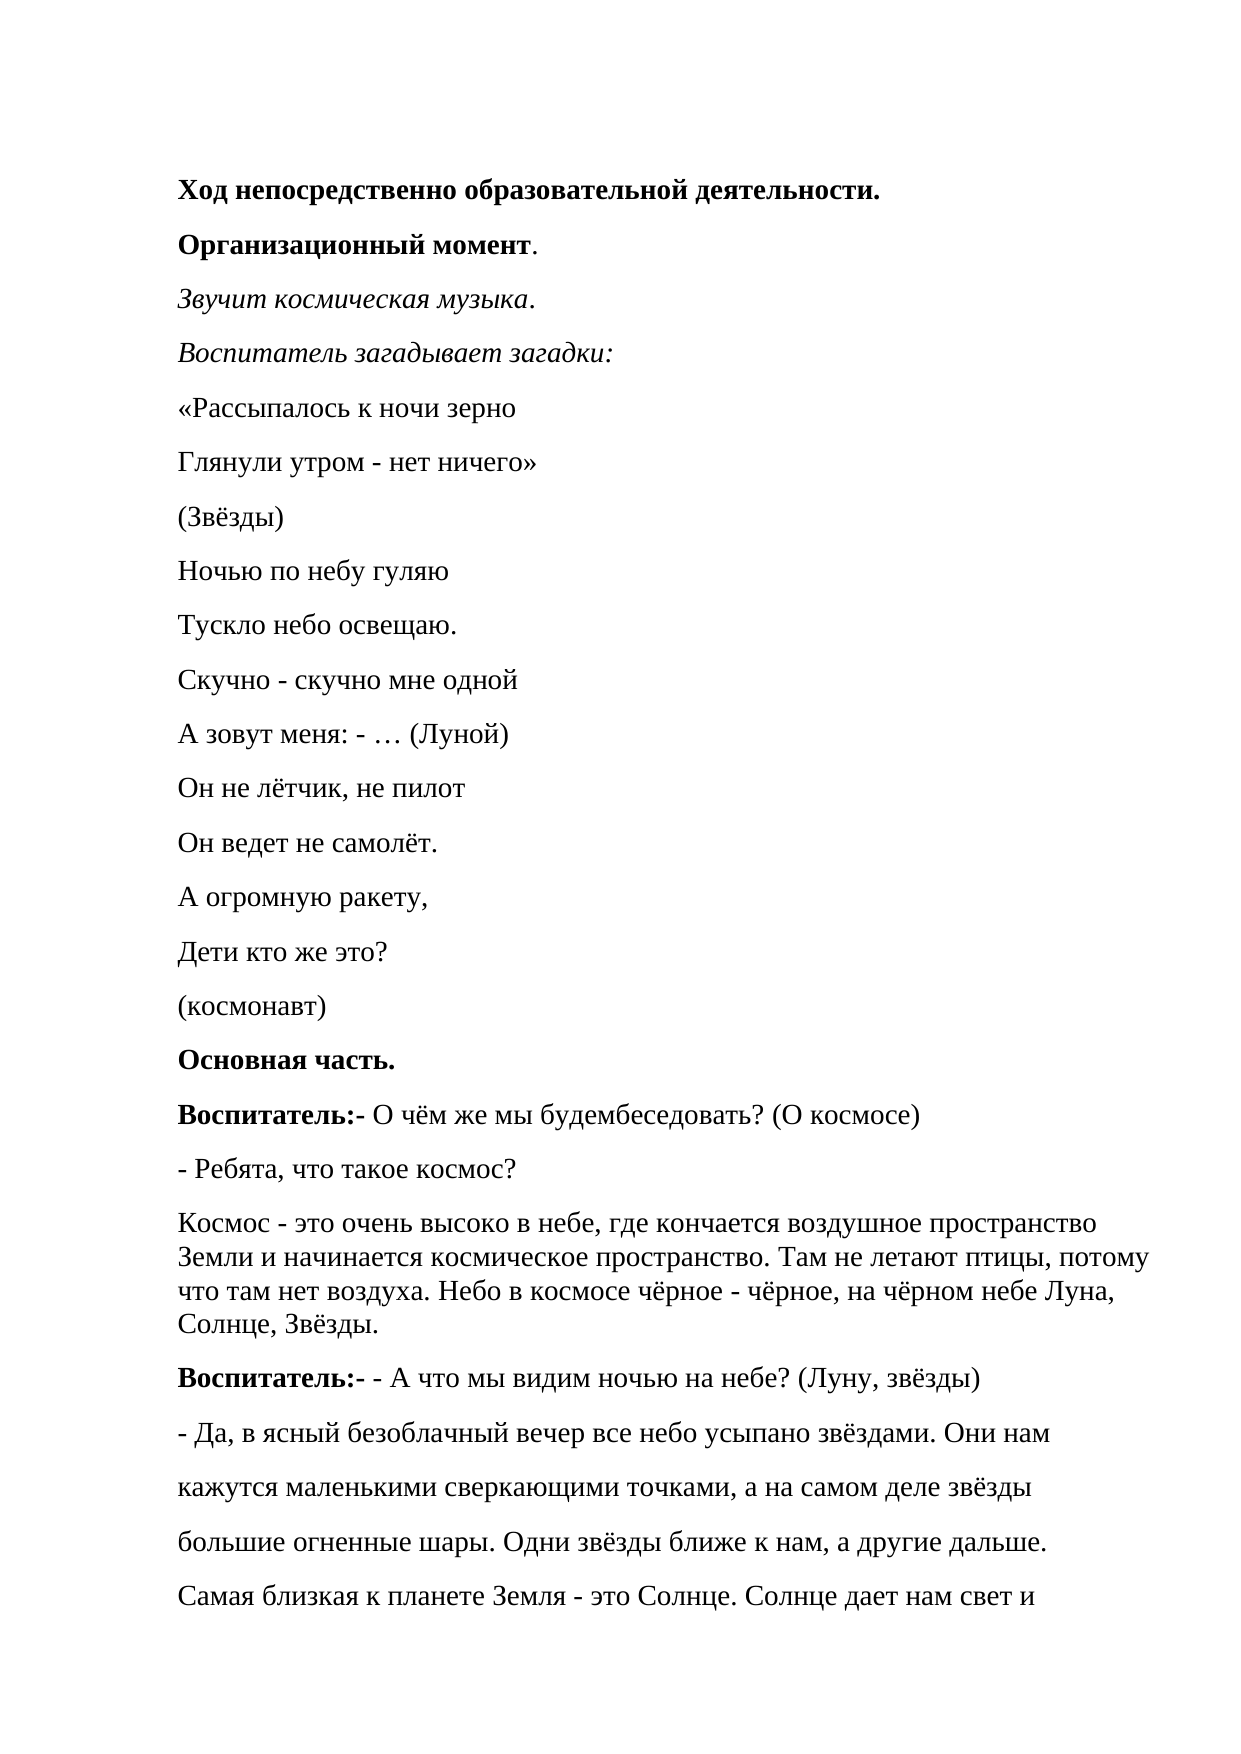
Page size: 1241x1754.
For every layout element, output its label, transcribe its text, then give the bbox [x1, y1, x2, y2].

text Воспитатель:- - А что мы видим ночью на небе? (Луну, звёзды) [177, 1361, 1152, 1394]
text Дети кто же это? [177, 934, 1152, 967]
text - Да, в ясный безоблачный вечер все небо усыпано звёздами. Они нам [177, 1415, 1152, 1448]
text Звучит космическая музыка. [177, 281, 1152, 315]
text Тускло небо освещаю. [177, 607, 1152, 641]
text А огромную ракету, [177, 879, 1152, 913]
text Космос - это очень высоко в небе, где кончается воздушное пространство Земли и начинается космическое пространство. Там не летают птицы, потому что там нет воздуха. Небо в космосе чёрное - чёрное, на чёрном небе Луна, Солнце, Звёзды. [177, 1206, 1152, 1340]
text Скучно - скучно мне одной [177, 662, 1152, 695]
text Ночью по небу гуляю [177, 553, 1152, 587]
text (космонавт) [177, 988, 1152, 1022]
text Он ведет не самолёт. [177, 825, 1152, 858]
text большие огненные шары. Одни звёзды ближе к нам, а другие дальше. [177, 1524, 1152, 1557]
text Воспитатель:- О чём же мы будембеседовать? (О космосе) [177, 1097, 1152, 1130]
text Организационный момент. [177, 227, 1152, 260]
text - Ребята, что такое космос? [177, 1151, 1152, 1185]
text Он не лётчик, не пилот [177, 771, 1152, 804]
text Глянули утром - нет ничего» [177, 444, 1152, 478]
text «Рассыпалось к ночи зерно [177, 390, 1152, 423]
text Самая близкая к планете Земля - это Солнце. Солнце дает нам свет и [177, 1578, 1152, 1612]
text Воспитатель загадывает загадки: [177, 336, 1152, 369]
text Ход непосредственно образовательной деятельности. [177, 172, 1152, 206]
text кажутся маленькими сверкающими точками, а на самом деле звёзды [177, 1469, 1152, 1503]
text Основная часть. [177, 1042, 1152, 1076]
text А зовут меня: - … (Луной) [177, 716, 1152, 750]
text (Звёзды) [177, 499, 1152, 532]
